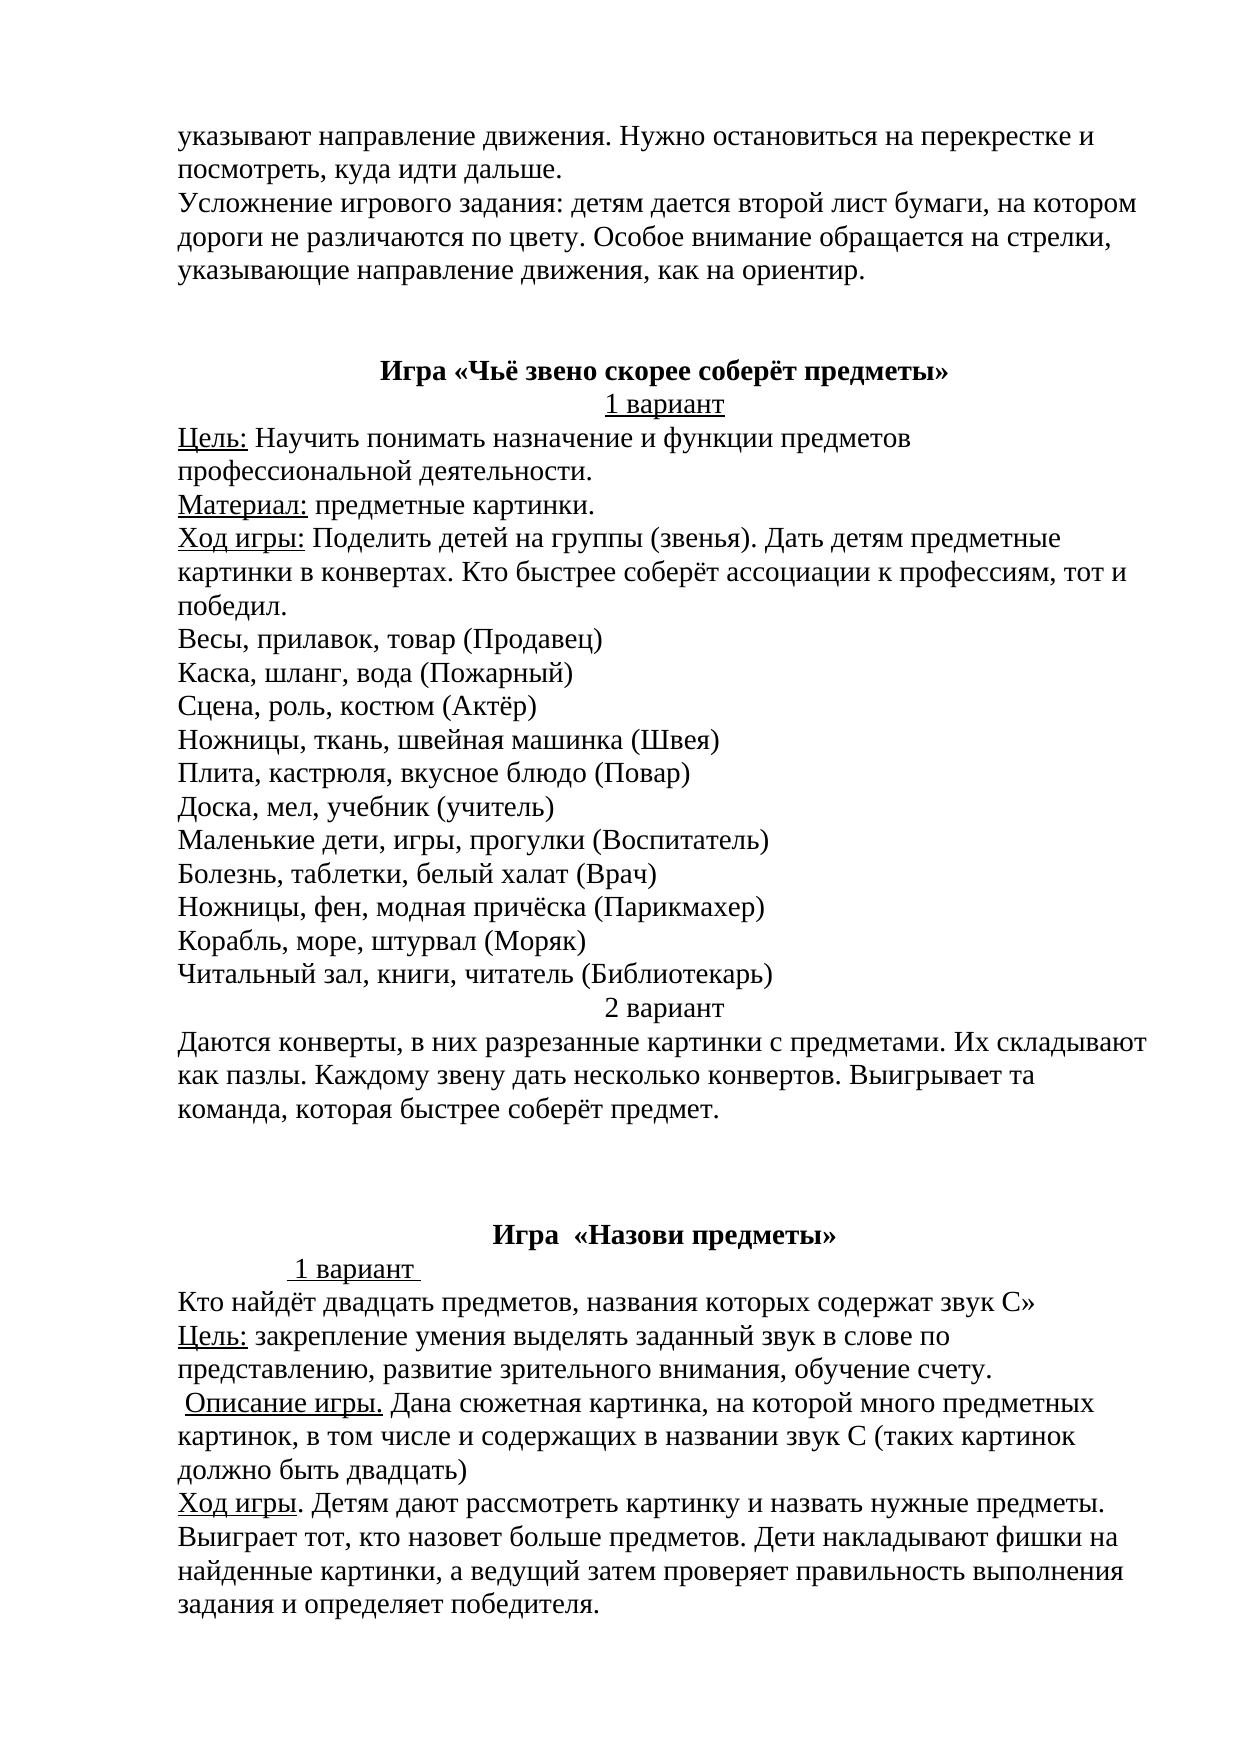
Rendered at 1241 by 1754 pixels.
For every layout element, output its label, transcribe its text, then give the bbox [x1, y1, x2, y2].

text Болезнь, таблетки, белый халат (Врач) [177, 856, 1152, 889]
text Цель: закрепление умения выделять заданный звук в слове по представлению, развитие зрительного внимания, обучение счету. [177, 1318, 1152, 1385]
text Каска, шланг, вода (Пожарный) [177, 655, 1152, 688]
text 2 вариант [177, 990, 1152, 1024]
text Описание игры. Дана сюжетная картинка, на которой много предметных картинок, в том числе и содержащих в названии звук С (таких картинок должно быть двадцать) [177, 1385, 1152, 1486]
text Ход игры: Поделить детей на группы (звенья). Дать детям предметные картинки в конвертах. Кто быстрее соберёт ассоциации к профессиям, тот и победил. [177, 521, 1152, 621]
text Доска, мел, учебник (учитель) [177, 789, 1152, 822]
text 1 вариант [177, 386, 1152, 420]
text Игра «Чьё звено скорее соберёт предметы» [177, 353, 1152, 386]
text 1 вариант [177, 1251, 1152, 1284]
text Ножницы, ткань, швейная машинка (Швея) [177, 722, 1152, 755]
text Материал: предметные картинки. [177, 487, 1152, 521]
text Игра «Назови предметы» [177, 1217, 1152, 1251]
text Маленькие дети, игры, прогулки (Воспитатель) [177, 822, 1152, 856]
text Кто найдёт двадцать предметов, названия которых содержат звук С» [177, 1284, 1152, 1318]
text Корабль, море, штурвал (Моряк) [177, 923, 1152, 957]
text Сцена, роль, костюм (Актёр) [177, 688, 1152, 722]
text Плита, кастрюля, вкусное блюдо (Повар) [177, 755, 1152, 789]
text Цель: Научить понимать назначение и функции предметов профессиональной деятельности. [177, 420, 1152, 487]
text Весы, прилавок, товар (Продавец) [177, 621, 1152, 655]
text Ход игры. Детям дают рассмотреть картинку и назвать нужные предметы. Выиграет тот, кто назовет больше предметов. Дети накладывают фишки на найденные картинки, а ведущий затем проверяет правильность выполнения задания и определяет победителя. [177, 1486, 1152, 1620]
text Читальный зал, книги, читатель (Библиотекарь) [177, 957, 1152, 990]
text Усложнение игрового задания: детям дается второй лист бумаги, на котором дороги не различаются по цвету. Особое внимание обращается на стрелки, указывающие направление движения, как на ориентир. [177, 185, 1152, 286]
text Ножницы, фен, модная причёска (Парикмахер) [177, 889, 1152, 923]
text Даются конверты, в них разрезанные картинки с предметами. Их складывают как пазлы. Каждому звену дать несколько конвертов. Выигрывает та команда, которая быстрее соберёт предмет. [177, 1024, 1152, 1124]
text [177, 118, 1152, 185]
